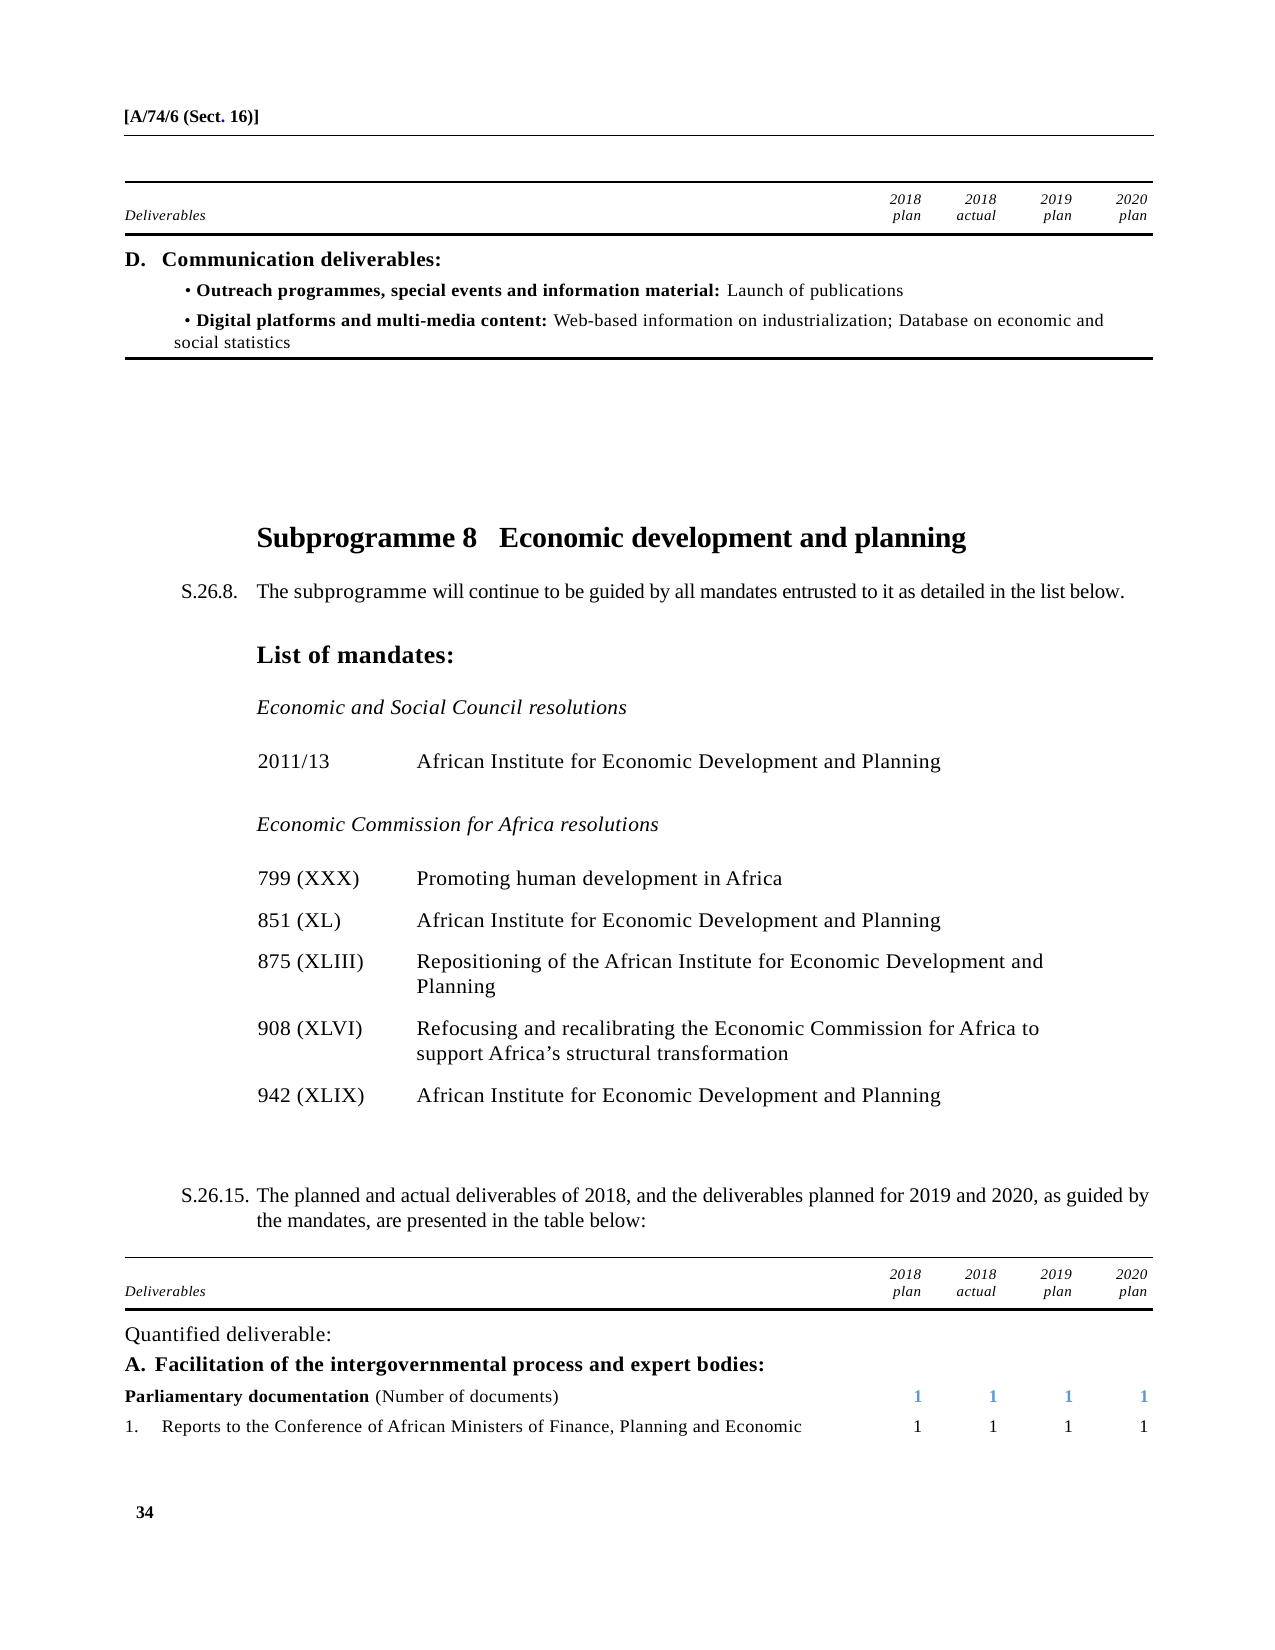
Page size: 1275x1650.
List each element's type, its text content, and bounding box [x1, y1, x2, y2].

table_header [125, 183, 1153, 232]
text Economic and Social Council resolutions [124, 694, 1019, 719]
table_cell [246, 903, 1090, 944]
list The subprogramme will continue to be guided by all mandates entrusted to it as detailed in the list below. [181, 579, 1151, 604]
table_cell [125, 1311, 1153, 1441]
text Subprogramme 8 Economic development and planning [256, 523, 1019, 554]
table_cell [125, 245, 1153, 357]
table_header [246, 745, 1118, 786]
text Economic Commission for Africa resolutions [124, 811, 1019, 836]
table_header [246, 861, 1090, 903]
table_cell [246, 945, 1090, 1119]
list The planned and actual deliverables of 2018, and the deliverables planned for 2019 and 2020, as guided by the mandates, are presented in the table below: [181, 1182, 1151, 1232]
text List of mandates: [124, 641, 1151, 669]
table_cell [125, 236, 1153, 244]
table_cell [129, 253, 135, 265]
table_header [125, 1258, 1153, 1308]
